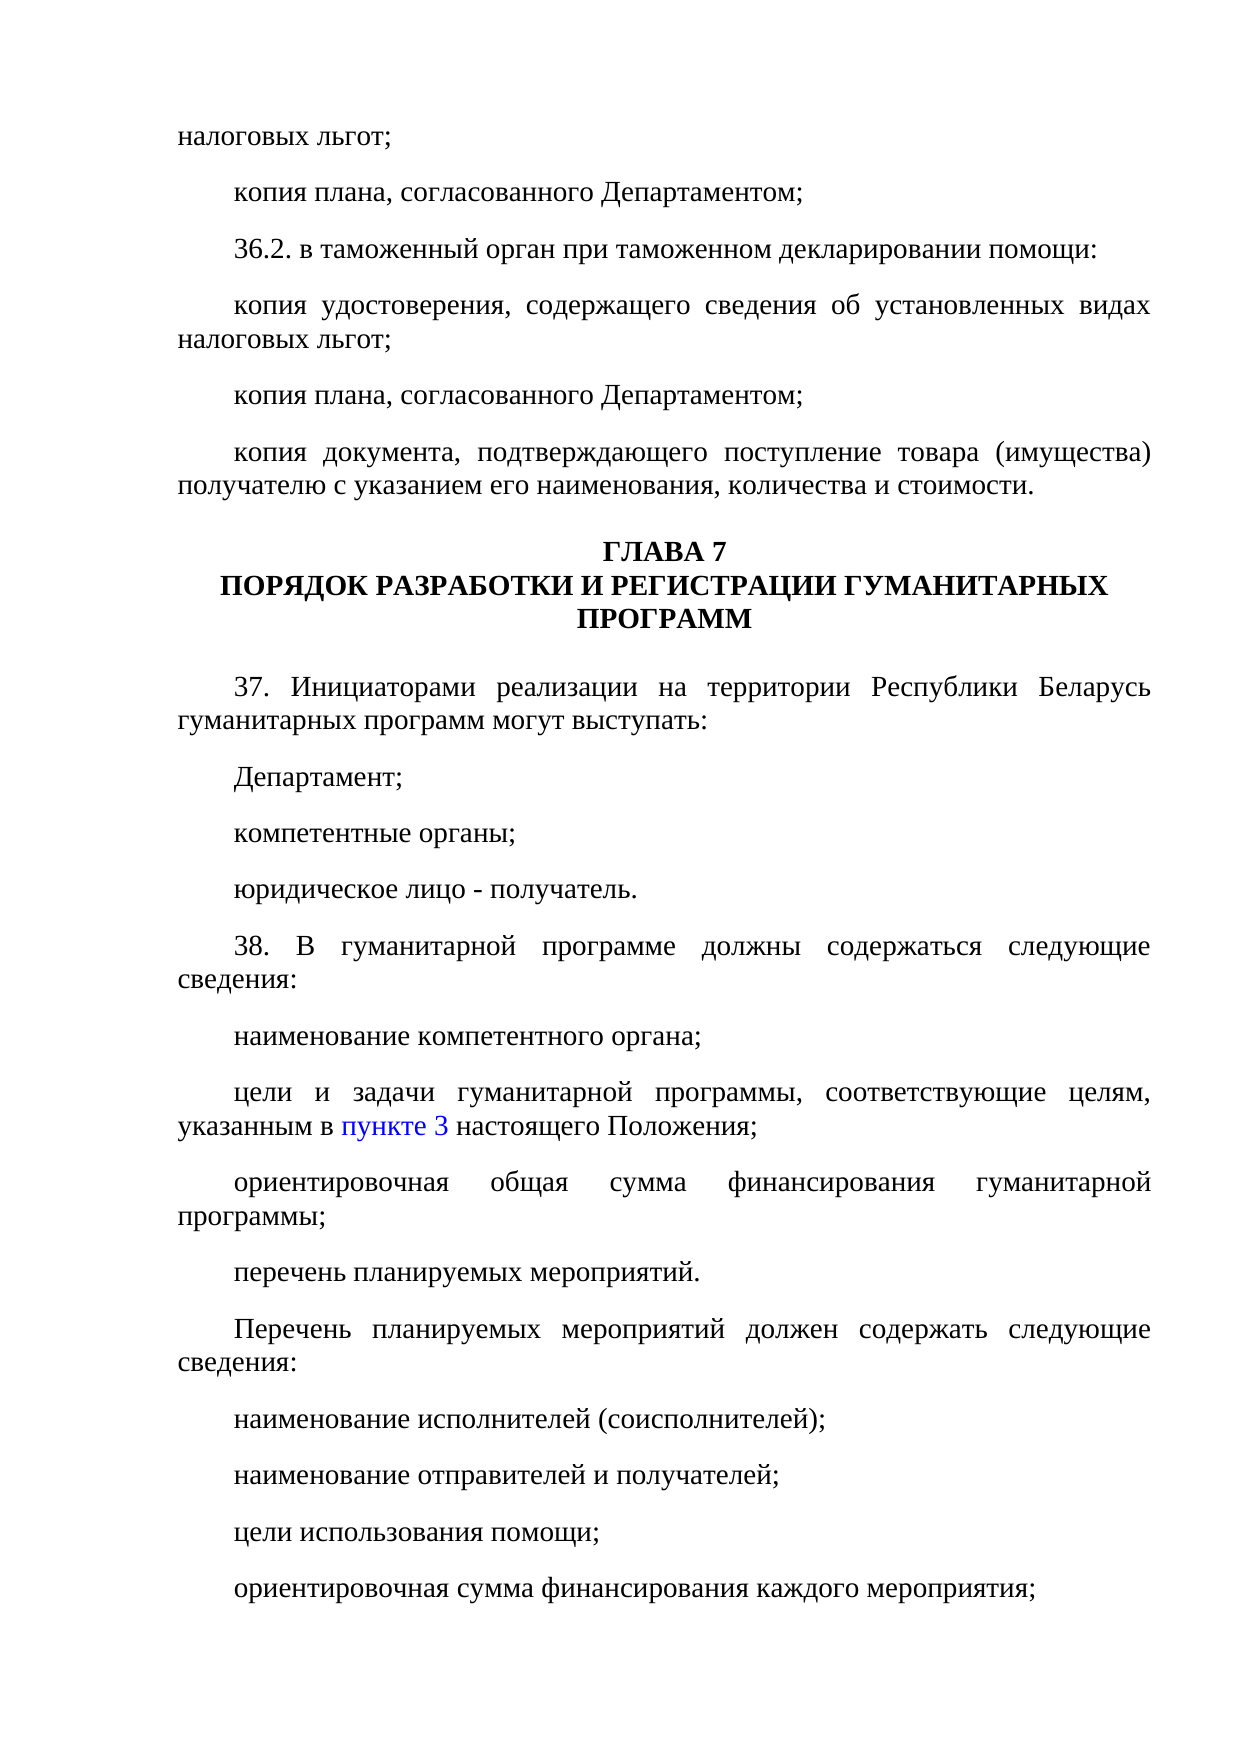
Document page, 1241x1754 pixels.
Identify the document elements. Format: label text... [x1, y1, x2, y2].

text наименование отправителей и получателей; [177, 1457, 1152, 1491]
text юридическое лицо - получатель. [177, 872, 1152, 905]
text 38. В гуманитарной программе должны содержаться следующие сведения: [177, 928, 1152, 995]
text копия плана, согласованного Департаментом; [177, 174, 1152, 208]
text цели и задачи гуманитарной программы, соответствующие целям, указанным в пункте 3 настоящего Положения; [177, 1074, 1152, 1142]
text цели использования помощи; [177, 1514, 1152, 1547]
text компетентные органы; [177, 815, 1152, 849]
text копия документа, подтверждающего поступление товара (имущества) получателю с указанием его наименования, количества и стоимости. [177, 434, 1152, 501]
text 37. Инициаторами реализации на территории Республики Беларусь гуманитарных программ могут выступать: [177, 669, 1152, 736]
text копия плана, согласованного Департаментом; [177, 377, 1152, 411]
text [177, 118, 1152, 152]
text перечень планируемых мероприятий. [177, 1254, 1152, 1288]
text ориентировочная общая сумма финансирования гуманитарной программы; [177, 1164, 1152, 1232]
text ГЛАВА 7 [177, 534, 1152, 568]
text ПОРЯДОК РАЗРАБОТКИ И РЕГИСТРАЦИИ ГУМАНИТАРНЫХ ПРОГРАММ [177, 568, 1152, 635]
text Перечень планируемых мероприятий должен содержать следующие сведения: [177, 1311, 1152, 1378]
text 36.2. в таможенный орган при таможенном декларировании помощи: [177, 231, 1152, 264]
text наименование исполнителей (соисполнителей); [177, 1401, 1152, 1434]
text наименование компетентного органа; [177, 1018, 1152, 1052]
text Департамент; [177, 759, 1152, 792]
text ориентировочная сумма финансирования каждого мероприятия; [177, 1570, 1152, 1604]
text копия удостоверения, содержащего сведения об установленных видах налоговых льгот; [177, 287, 1152, 354]
